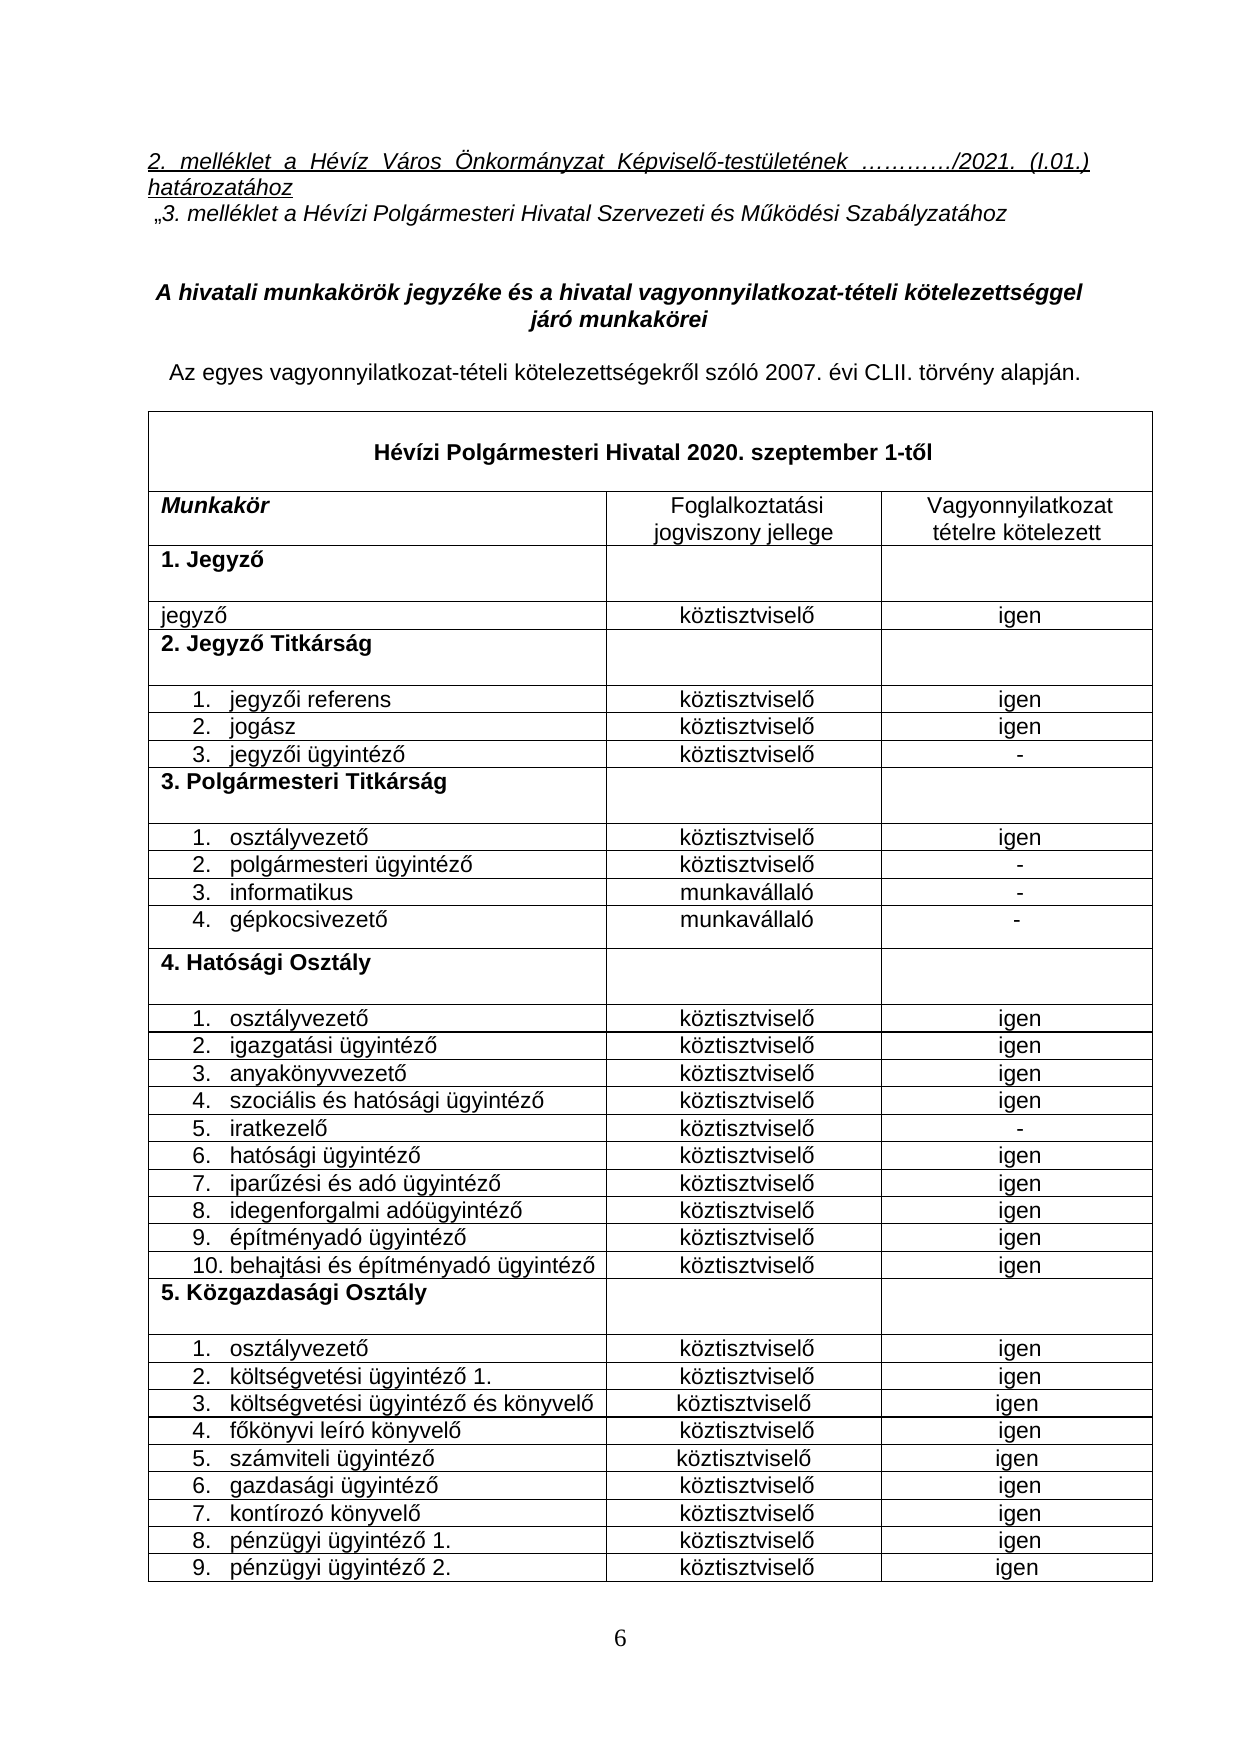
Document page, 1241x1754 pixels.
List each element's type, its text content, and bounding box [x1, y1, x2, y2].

table_cell jegyzői referens [149, 686, 606, 712]
table_cell anyakönyvvezető [149, 1060, 606, 1086]
table_cell köztisztviselő [607, 1115, 881, 1141]
table_cell igen [882, 1335, 1152, 1362]
table_cell hatósági ügyintéző [149, 1142, 606, 1168]
table_cell [607, 546, 881, 601]
table_cell költségvetési ügyintéző és könyvelő [149, 1390, 606, 1416]
table_cell igen [882, 686, 1152, 712]
text A hivatali munkakörök jegyzéke és a hivatal vagyonnyilatkozat-tételi kötelezettséggel járó munkakörei [148, 279, 1093, 332]
table_cell köztisztviselő [607, 1500, 881, 1526]
table_cell Munkakör [149, 492, 606, 545]
table_cell köztisztviselő [607, 1335, 881, 1362]
table_cell jogász [149, 713, 606, 739]
table_cell osztályvezető [149, 1335, 606, 1362]
table_cell köztisztviselő [607, 1527, 881, 1553]
table_cell köztisztviselő [607, 1142, 881, 1168]
table_cell - [882, 879, 1152, 905]
table_cell gazdasági ügyintéző [149, 1472, 606, 1498]
table_cell építményadó ügyintéző [149, 1224, 606, 1251]
table_cell köztisztviselő [607, 1472, 881, 1498]
table_cell köztisztviselő [607, 1418, 881, 1444]
table_cell polgármesteri ügyintéző [149, 851, 606, 878]
table_cell igen [882, 1363, 1152, 1389]
table_cell munkavállaló [607, 906, 881, 948]
table_cell köztisztviselő [607, 1363, 881, 1389]
table_cell Vagyonnyilatkozat tételre kötelezett [882, 492, 1152, 545]
table_cell [882, 949, 1152, 1004]
table_cell gépkocsivezető [149, 906, 606, 948]
table_cell szociális és hatósági ügyintéző [149, 1087, 606, 1114]
table_cell 3. Polgármesteri Titkárság [149, 768, 606, 823]
table_cell - [882, 1115, 1152, 1141]
table_cell igen [882, 1224, 1152, 1251]
table_cell - [882, 741, 1152, 767]
table_cell [882, 546, 1152, 601]
table_cell köztisztviselő [607, 1445, 881, 1471]
table_cell igen [882, 1142, 1152, 1168]
table_cell köztisztviselő [607, 1087, 881, 1114]
table_cell igen [882, 1418, 1152, 1444]
table_cell [607, 949, 881, 1004]
table_cell iratkezelő [149, 1115, 606, 1141]
table_cell köztisztviselő [607, 824, 881, 850]
table_cell [882, 1279, 1152, 1334]
table_cell 1. Jegyző [149, 546, 606, 601]
table_cell igen [882, 1390, 1152, 1416]
table_cell köztisztviselő [607, 1224, 881, 1251]
table_cell igen [882, 824, 1152, 850]
table_cell 2. Jegyző Titkárság [149, 630, 606, 685]
table_cell 5. Közgazdasági Osztály [149, 1279, 606, 1334]
table_cell köztisztviselő [607, 1390, 881, 1416]
table_cell köztisztviselő [607, 741, 881, 767]
table_cell - [882, 851, 1152, 878]
table_cell igen [882, 1060, 1152, 1086]
table_cell munkavállaló [607, 879, 881, 905]
table_cell köztisztviselő [607, 1170, 881, 1196]
table_cell köztisztviselő [607, 1033, 881, 1059]
table_cell köztisztviselő [607, 1197, 881, 1223]
table_cell köztisztviselő [607, 686, 881, 712]
table_cell kontírozó könyvelő [149, 1500, 606, 1526]
table_cell iparűzési és adó ügyintéző [149, 1170, 606, 1196]
table_cell informatikus [149, 879, 606, 905]
table_cell számviteli ügyintéző [149, 1445, 606, 1471]
table_cell igen [882, 1500, 1152, 1526]
table_cell köztisztviselő [607, 851, 881, 878]
table_cell idegenforgalmi adóügyintéző [149, 1197, 606, 1223]
table_cell igen [882, 1527, 1152, 1553]
table_cell köztisztviselő [607, 1554, 881, 1581]
table_cell igen [882, 1472, 1152, 1498]
table_cell köztisztviselő [607, 1252, 881, 1278]
table_cell pénzügyi ügyintéző 1. [149, 1527, 606, 1553]
table_cell [607, 1279, 881, 1334]
table_cell igen [882, 602, 1152, 628]
table_cell főkönyvi leíró könyvelő [149, 1418, 606, 1444]
table_cell [882, 768, 1152, 823]
table_cell 4. Hatósági Osztály [149, 949, 606, 1004]
table_cell igen [882, 1197, 1152, 1223]
table_cell köztisztviselő [607, 602, 881, 628]
table_cell [607, 768, 881, 823]
table_cell köztisztviselő [607, 1005, 881, 1031]
table_cell Foglalkoztatási jogviszony jellege [607, 492, 881, 545]
table_cell behajtási és építményadó ügyintéző [149, 1252, 606, 1278]
table_cell igen [882, 713, 1152, 739]
table_cell osztályvezető [149, 824, 606, 850]
table_cell [607, 630, 881, 685]
text „3. melléklet a Hévízi Polgármesteri Hivatal Szervezeti és Működési Szabályzatához [148, 200, 1093, 227]
table_cell igen [882, 1170, 1152, 1196]
table_cell köztisztviselő [607, 713, 881, 739]
table_cell igen [882, 1087, 1152, 1114]
table_cell igen [882, 1033, 1152, 1059]
table_cell - [882, 906, 1152, 948]
table_cell igen [882, 1005, 1152, 1031]
table_cell költségvetési ügyintéző 1. [149, 1363, 606, 1389]
table_cell köztisztviselő [607, 1060, 881, 1086]
table_cell igen [882, 1554, 1152, 1581]
table_cell jegyző [149, 602, 606, 628]
text 2. melléklet a Hévíz Város Önkormányzat Képviselő-testületének …………/2021. (I.01.) határozatához [148, 148, 1093, 200]
table_cell igen [882, 1252, 1152, 1278]
table_cell igen [882, 1445, 1152, 1471]
table_cell pénzügyi ügyintéző 2. [149, 1554, 606, 1581]
table_cell [882, 630, 1152, 685]
text Az egyes vagyonnyilatkozat-tételi kötelezettségekről szóló 2007. évi CLII. törvény alapján. [148, 358, 1093, 385]
table_header Hévízi Polgármesteri Hivatal 2020. szeptember 1-től [149, 412, 1152, 491]
table_cell jegyzői ügyintéző [149, 741, 606, 767]
table_cell igazgatási ügyintéző [149, 1033, 606, 1059]
table_cell osztályvezető [149, 1005, 606, 1031]
